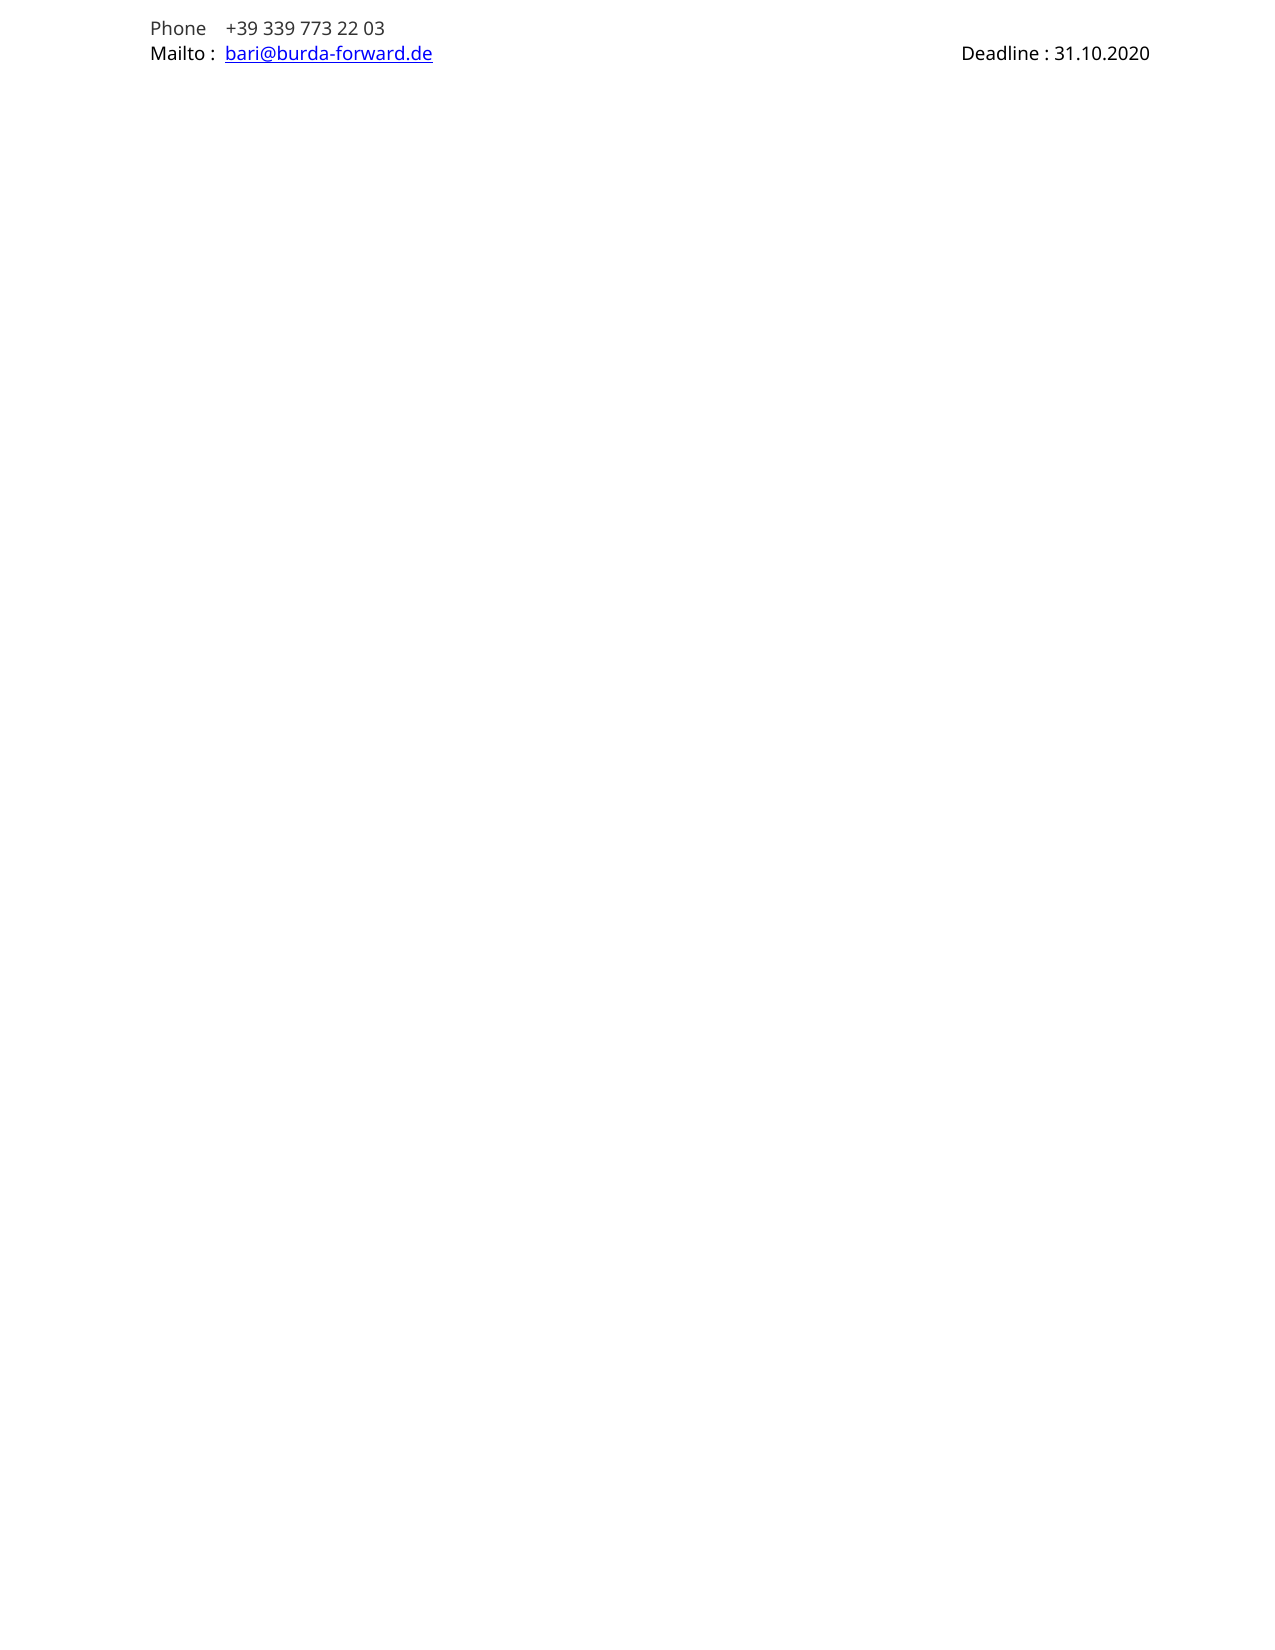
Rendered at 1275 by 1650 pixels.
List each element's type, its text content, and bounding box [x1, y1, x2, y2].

text Phone +39 339 773 22 03 [150, 15, 1226, 40]
text Mailto : bari@burda-forward.de Deadline : 31.10.2020 [150, 40, 1226, 66]
